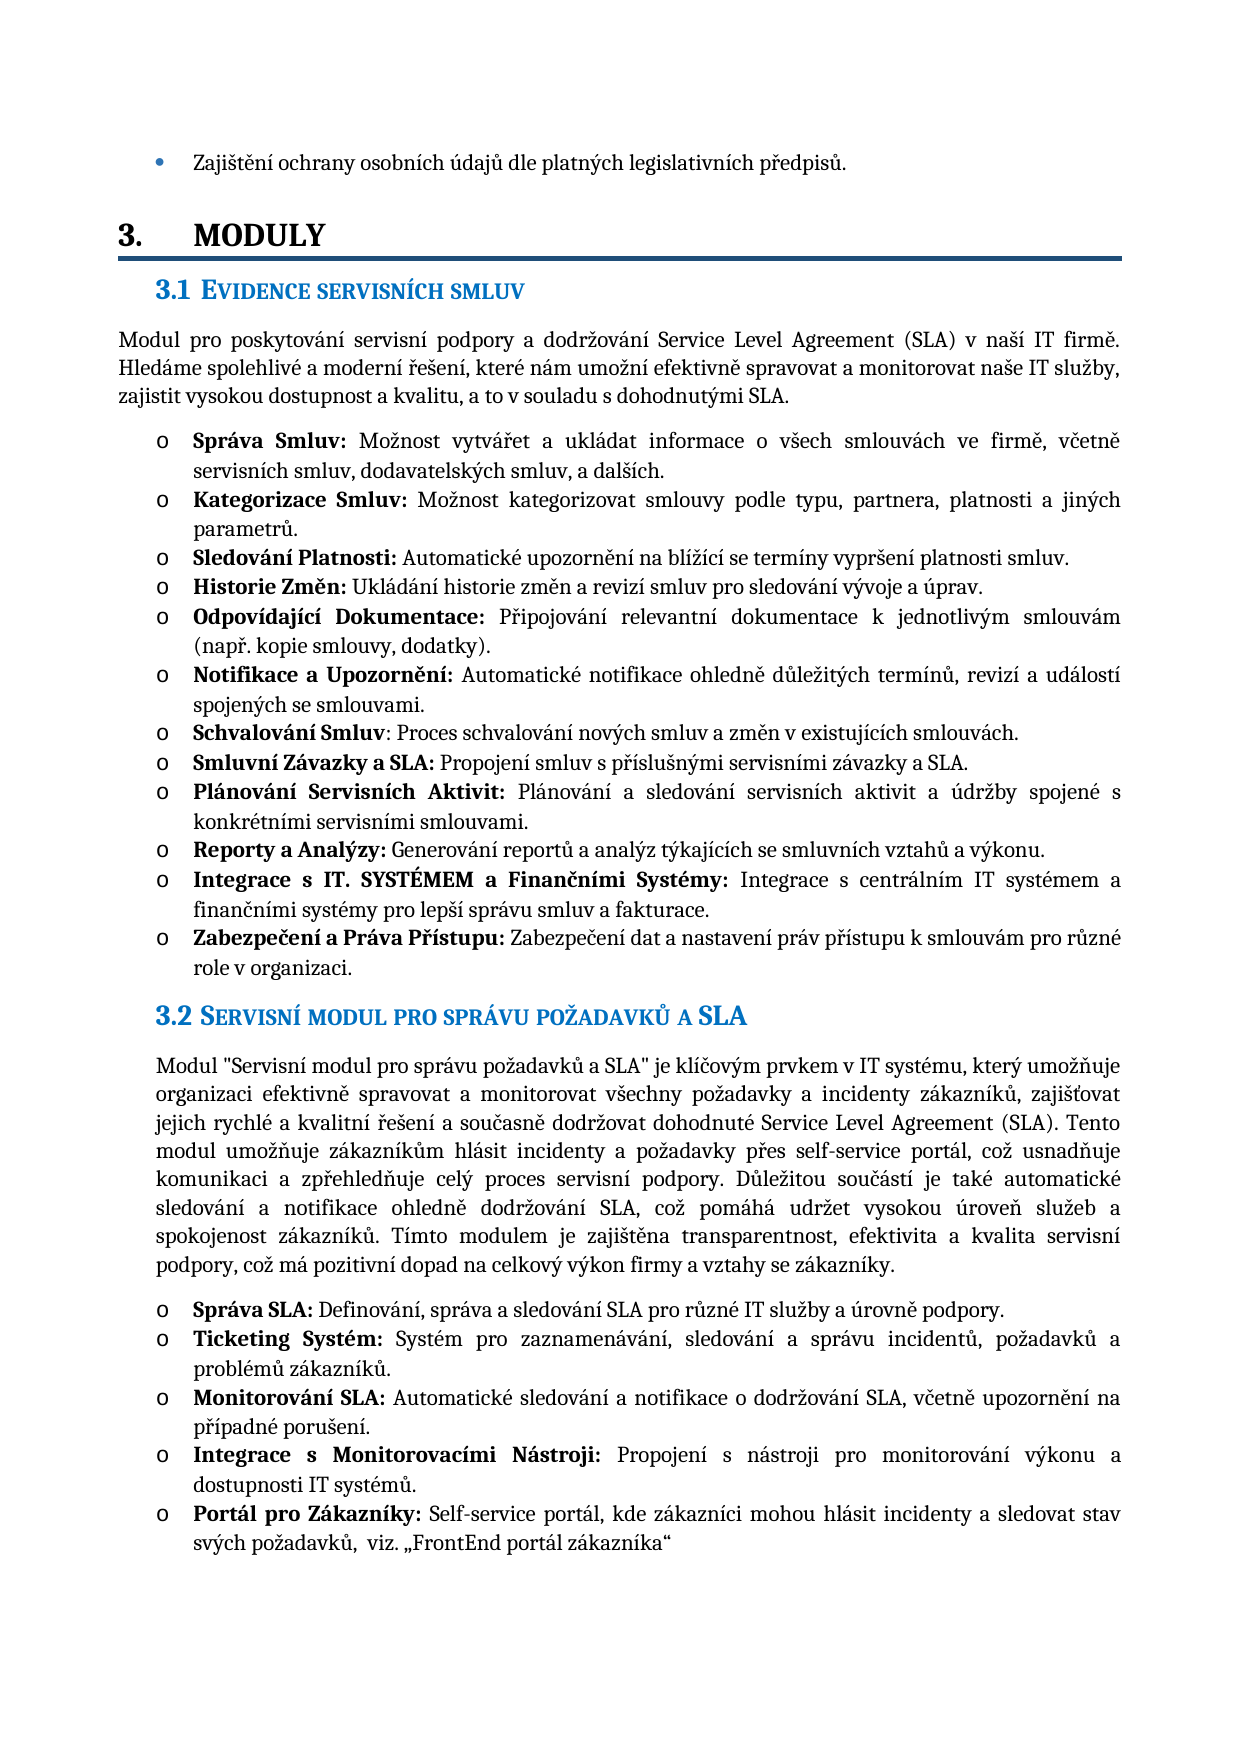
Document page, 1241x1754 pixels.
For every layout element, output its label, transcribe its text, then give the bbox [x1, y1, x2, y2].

text Modul "Servisní modul pro správu požadavků a SLA" je klíčovým prvkem v IT systému, který umožňuje organizaci efektivně spravovat a monitorovat všechny požadavky a incidenty zákazníků, zajišťovat jejich rychlé a kvalitní řešení a současně dodržovat dohodnuté Service Level Agreement (SLA). Tento modul umožňuje zákazníkům hlásit incidenty a požadavky přes self-service portál, což usnadňuje komunikaci a zpřehledňuje celý proces servisní podpory. Důležitou součástí je také automatické sledování a notifikace ohledně dodržování SLA, což pomáhá udržet vysokou úroveň služeb a spokojenost zákazníků. Tímto modulem je zajištěna transparentnost, efektivita a kvalita servisní podpory, což má pozitivní dopad na celkový výkon firmy a vztahy se zákazníky. [156, 1052, 1122, 1278]
list Zajištění ochrany osobních údajů dle platných legislativních předpisů. [156, 150, 1122, 176]
list Reporty a Analýzy: Generování reportů a analýz týkajících se smluvních vztahů a výkonu. [156, 837, 1122, 865]
text Modul pro poskytování servisní podpory a dodržování Service Level Agreement (SLA) v naší IT firmě. Hledáme spolehlivé a moderní řešení, které nám umožní efektivně spravovat a monitorovat naše IT služby, zajistit vysokou dostupnost a kvalitu, a to v souladu s dohodnutými SLA. [118, 326, 1122, 409]
list Zabezpečení a Práva Přístupu: Zabezpečení dat a nastavení práv přístupu k smlouvám pro různé role v organizaci. [156, 925, 1122, 981]
list Ticketing Systém: Systém pro zaznamenávání, sledování a správu incidentů, požadavků a problémů zákazníků. [156, 1326, 1122, 1382]
list Integrace s Monitorovacími Nástroji: Propojení s nástroji pro monitorování výkonu a dostupnosti IT systémů. [156, 1442, 1122, 1498]
list Správa Smluv: Možnost vytvářet a ukládat informace o všech smlouvách ve firmě, včetně servisních smluv, dodavatelských smluv, a dalších. [156, 428, 1122, 484]
list Smluvní Závazky a SLA: Propojení smluv s příslušnými servisními závazky a SLA. [156, 749, 1122, 777]
list Sledování Platnosti: Automatické upozornění na blížící se termíny vypršení platnosti smluv. [156, 544, 1122, 572]
subtitle Evidence servisních smluv [156, 273, 1122, 307]
list Notifikace a Upozornění: Automatické notifikace ohledně důležitých termínů, revizí a událostí spojených se smlouvami. [156, 662, 1122, 718]
list Integrace s IT. SYSTÉMEM a Finančními Systémy: Integrace s centrálním IT systémem a finančními systémy pro lepší správu smluv a fakturace. [156, 867, 1122, 923]
list Schvalování Smluv: Proces schvalování nových smluv a změn v existujících smlouvách. [156, 720, 1122, 747]
subtitle Moduly [118, 216, 1122, 256]
list Správa SLA: Definování, správa a sledování SLA pro různé IT služby a úrovně podpory. [156, 1297, 1122, 1324]
list Portál pro Zákazníky: Self-service portál, kde zákazníci mohou hlásit incidenty a sledovat stav svých požadavků, viz. „FrontEnd portál zákazníka“ [156, 1500, 1122, 1556]
list Odpovídající Dokumentace: Připojování relevantní dokumentace k jednotlivým smlouvám (např. kopie smlouvy, dodatky). [156, 604, 1122, 660]
list Kategorizace Smluv: Možnost kategorizovat smlouvy podle typu, partnera, platnosti a jiných parametrů. [156, 486, 1122, 542]
subtitle Servisní modul pro správu požadavků a SLA [156, 999, 1122, 1033]
list Monitorování SLA: Automatické sledování a notifikace o dodržování SLA, včetně upozornění na případné porušení. [156, 1384, 1122, 1440]
list Plánování Servisních Aktivit: Plánování a sledování servisních aktivit a údržby spojené s konkrétními servisními smlouvami. [156, 779, 1122, 835]
list Historie Změn: Ukládání historie změn a revizí smluv pro sledování vývoje a úprav. [156, 574, 1122, 602]
